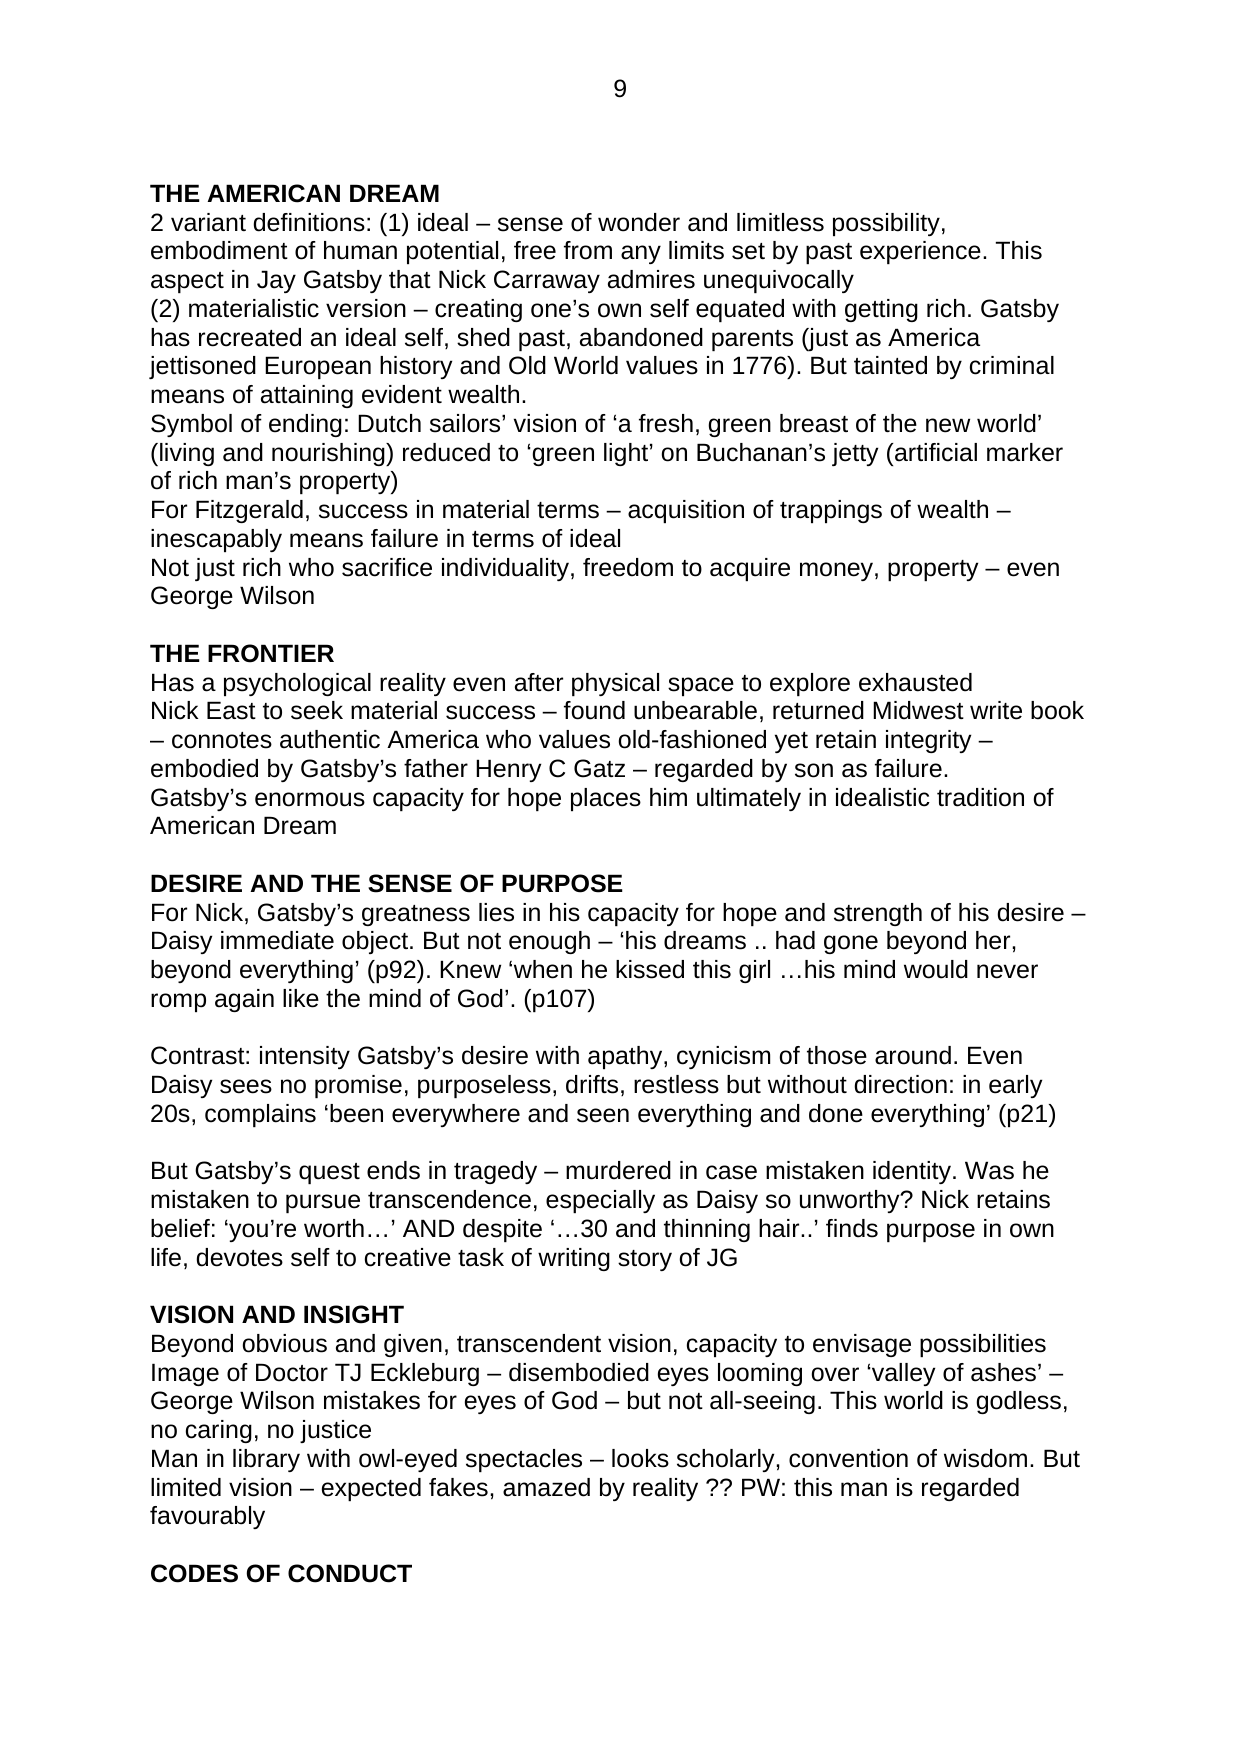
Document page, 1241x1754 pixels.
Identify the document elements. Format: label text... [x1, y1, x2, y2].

text THE FRONTIER [150, 639, 1090, 667]
text CODES OF CONDUCT [150, 1559, 1090, 1587]
text For Nick, Gatsby’s greatness lies in his capacity for hope and strength of his desire – Daisy immediate object. But not enough – ‘his dreams .. had gone beyond her, beyond everything’ (p92). Knew ‘when he kissed this girl …his mind would never romp again like the mind of God’. (p107) [150, 897, 1090, 1012]
text Symbol of ending: Dutch sailors’ vision of ‘a fresh, green breast of the new world’ (living and nourishing) reduced to ‘green light’ on Buchanan’s jetty (artificial marker of rich man’s property) [150, 409, 1090, 495]
text Gatsby’s enormous capacity for hope places him ultimately in idealistic tradition of American Dream [150, 782, 1090, 840]
text Nick East to seek material success – found unbearable, returned Midwest write book – connotes authentic America who values old-fashioned yet retain integrity – embodied by Gatsby’s father Henry C Gatz – regarded by son as failure. [150, 696, 1090, 782]
text But Gatsby’s quest ends in tragedy – murdered in case mistaken identity. Was he mistaken to pursue transcendence, especially as Daisy so unworthy? Nick retains belief: ‘you’re worth…’ AND despite ‘…30 and thinning hair..’ finds purpose in own life, devotes self to creative task of writing story of JG [150, 1156, 1090, 1271]
text Not just rich who sacrifice individuality, freedom to acquire money, property – even George Wilson [150, 552, 1090, 610]
text Has a psychological reality even after physical space to explore exhausted [150, 667, 1090, 696]
text Image of Doctor TJ Eckleburg – disembodied eyes looming over ‘valley of ashes’ – George Wilson mistakes for eyes of God – but not all-seeing. This world is godless, no caring, no justice [150, 1357, 1090, 1444]
text 2 variant definitions: (1) ideal – sense of wonder and limitless possibility, embodiment of human potential, free from any limits set by past experience. This aspect in Jay Gatsby that Nick Carraway admires unequivocally [150, 207, 1090, 294]
text VISION AND INSIGHT [150, 1300, 1090, 1329]
text Man in library with owl-eyed spectacles – looks scholarly, convention of wisdom. But limited vision – expected fakes, amazed by reality ?? PW: this man is regarded favourably [150, 1444, 1090, 1530]
text Contrast: intensity Gatsby’s desire with apathy, cynicism of those around. Even Daisy sees no promise, purposeless, drifts, restless but without direction: in early 20s, complains ‘been everywhere and seen everything and done everything’ (p21) [150, 1041, 1090, 1127]
text THE AMERICAN DREAM [150, 179, 1090, 207]
text Beyond obvious and given, transcendent vision, capacity to envisage possibilities [150, 1329, 1090, 1357]
text For Fitzgerald, success in material terms – acquisition of trappings of wealth – inescapably means failure in terms of ideal [150, 495, 1090, 552]
text (2) materialistic version – creating one’s own self equated with getting rich. Gatsby has recreated an ideal self, shed past, abandoned parents (just as America jettisoned European history and Old World values in 1776). But tainted by criminal means of attaining evident wealth. [150, 294, 1090, 409]
text DESIRE AND THE SENSE OF PURPOSE [150, 869, 1090, 897]
